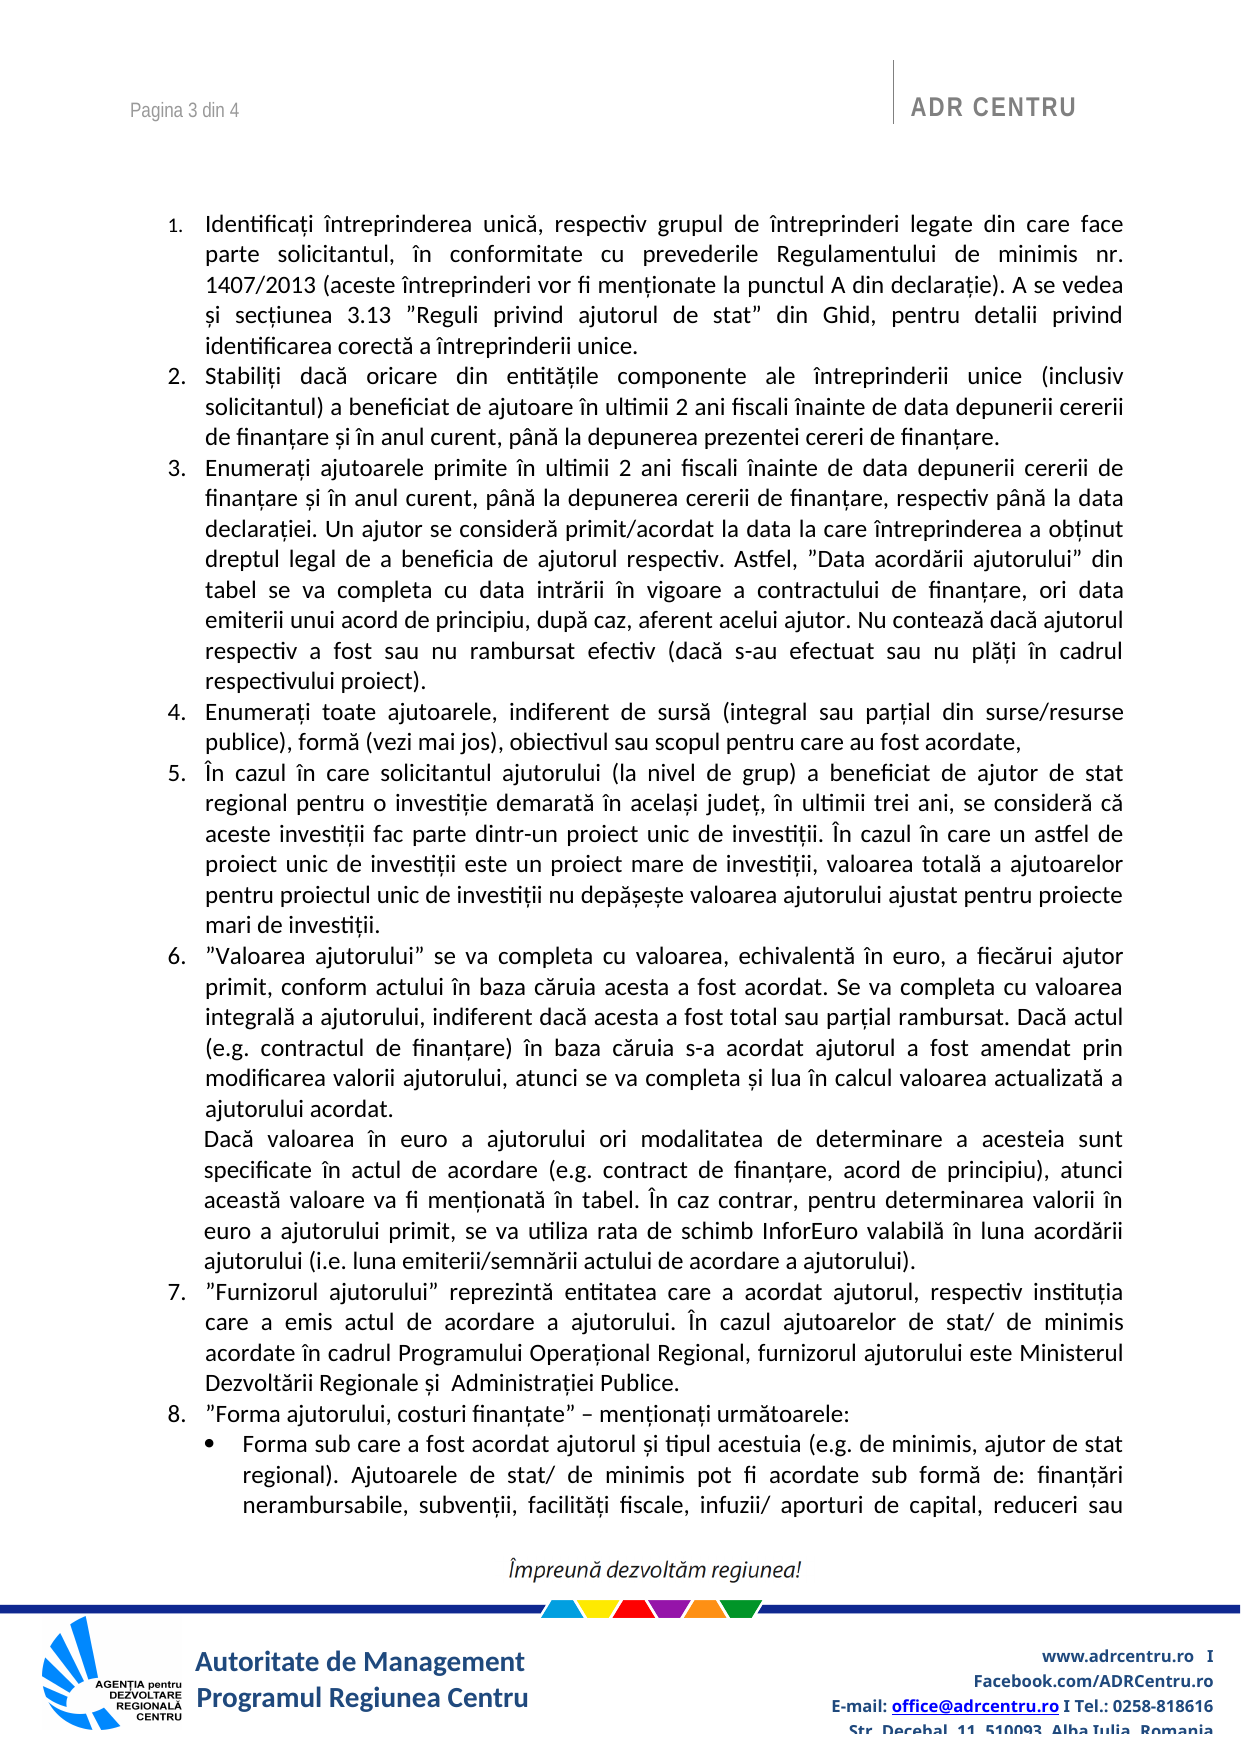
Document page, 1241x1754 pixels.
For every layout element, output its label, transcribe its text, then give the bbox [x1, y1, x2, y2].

text 4. Enumerați toate ajutoarele, indiferent de sursă (integral sau parțial din surse/resurse publice), formă (vezi mai jos), obiectivul sau scopul pentru care au fost acordate, [167, 696, 1125, 757]
picture [574, 1600, 1241, 1618]
text 7. ”Furnizorul ajutorului” reprezintă entitatea care a acordat ajutorul, respectiv instituția care a emis actul de acordare a ajutorului. În cazul ajutoarelor de stat/ de minimis acordate în cadrul Programului Operațional Regional, furnizorul ajutorului este Ministerul Dezvoltării Regionale și Administrației Publice. [167, 1276, 1125, 1398]
text Dacă valoarea în euro a ajutorului ori modalitatea de determinare a acesteia sunt specificate în actul de acordare (e.g. contract de finanțare, acord de principiu), atunci această valoare va fi menționată în tabel. În caz contrar, pentru determinarea valorii în euro a ajutorului primit, se va utiliza rata de schimb InforEuro valabilă în luna acordării ajutorului (i.e. luna emiterii/semnării actului de acordare a ajutorului). [204, 1123, 1125, 1276]
picture [0, 1600, 550, 1730]
picture [495, 1556, 814, 1583]
text 8. ”Forma ajutorului, costuri finanțate” – menționați următoarele: [167, 1398, 1125, 1428]
text 6. ”Valoarea ajutorului” se va completa cu valoarea, echivalentă în euro, a fiecărui ajutor primit, conform actului în baza căruia acesta a fost acordat. Se va completa cu valoarea integrală a ajutorului, indiferent dacă acesta a fost total sau parțial rambursat. Dacă actul (e.g. contractul de finanțare) în baza căruia s-a acordat ajutorul a fost amendat prin modificarea valorii ajutorului, atunci se va completa și lua în calcul valoarea actualizată a ajutorului acordat. [167, 940, 1125, 1123]
text 1. Identificați întreprinderea unică, respectiv grupul de întreprinderi legate din care face parte solicitantul, în conformitate cu prevederile Regulamentului de minimis nr. 1407/2013 (aceste întreprinderi vor fi menționate la punctul A din declarație). A se vedea și secțiunea 3.13 ”Reguli privind ajutorul de stat” din Ghid, pentru detalii privind identificarea corectă a întreprinderii unice. [167, 208, 1125, 360]
text 2. Stabiliți dacă oricare din entitățile componente ale întreprinderii unice (inclusiv solicitantul) a beneficiat de ajutoare în ultimii 2 ani fiscali înainte de data depunerii cererii de finanțare şi în anul curent, până la depunerea prezentei cereri de finanțare. [167, 360, 1125, 452]
text 5. În cazul în care solicitantul ajutorului (la nivel de grup) a beneficiat de ajutor de stat regional pentru o investiție demarată în același județ, în ultimii trei ani, se consideră că aceste investiții fac parte dintr-un proiect unic de investiții. În cazul în care un astfel de proiect unic de investiții este un proiect mare de investiții, valoarea totală a ajutoarelor pentru proiectul unic de investiții nu depășește valoarea ajutorului ajustat pentru proiecte mari de investiții. [167, 757, 1125, 940]
text 3. Enumerați ajutoarele primite în ultimii 2 ani fiscali înainte de data depunerii cererii de finanțare şi în anul curent, până la depunerea cererii de finanțare, respectiv până la data declarației. Un ajutor se consideră primit/acordat la data la care întreprinderea a obținut dreptul legal de a beneficia de ajutorul respectiv. Astfel, ”Data acordării ajutorului” din tabel se va completa cu data intrării în vigoare a contractului de finanțare, ori data emiterii unui acord de principiu, după caz, aferent acelui ajutor. Nu contează dacă ajutorul respectiv a fost sau nu rambursat efectiv (dacă s-au efectuat sau nu plăți în cadrul respectivului proiect). [167, 452, 1125, 696]
